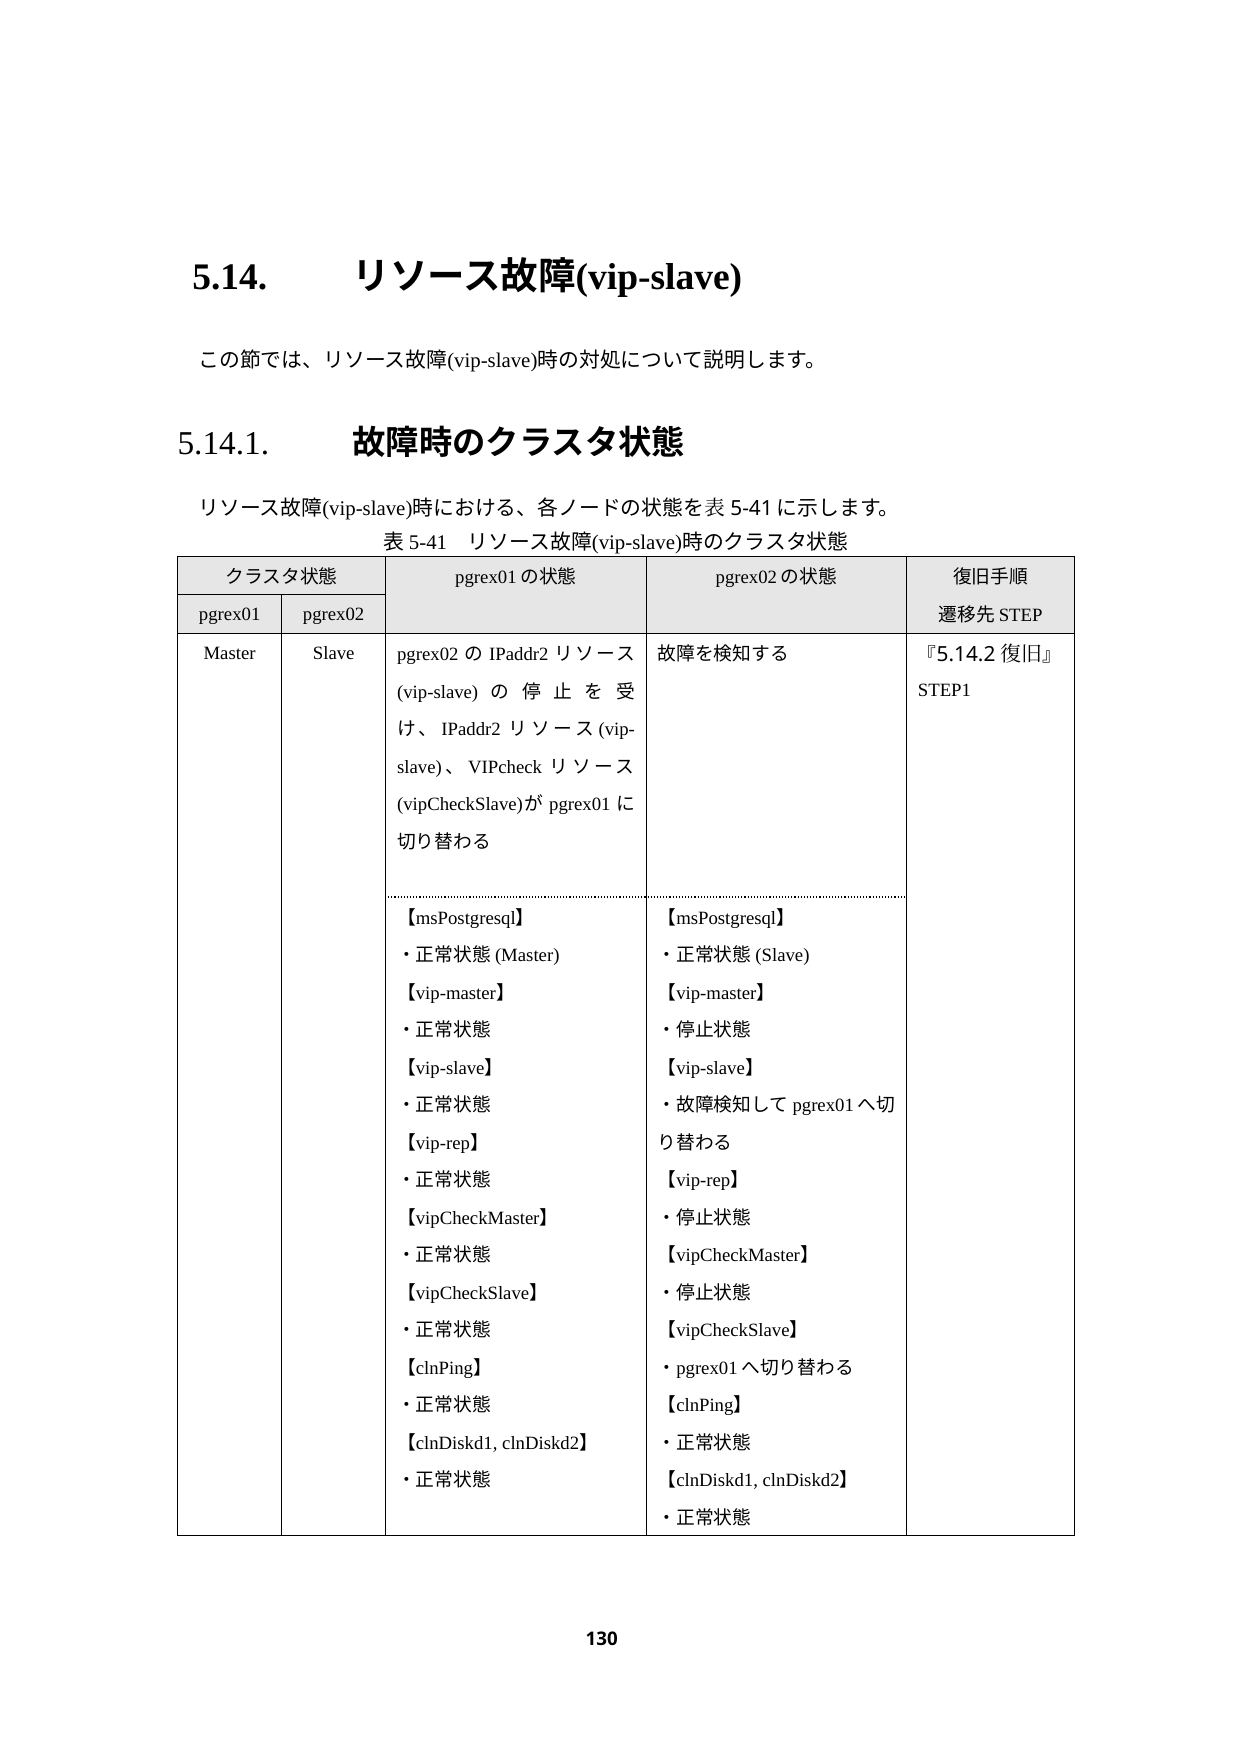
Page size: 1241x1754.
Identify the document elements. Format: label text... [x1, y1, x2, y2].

table_cell pgrex02 [282, 595, 385, 633]
table_cell 故障を検知する [647, 634, 906, 896]
table_cell pgrex01 [178, 595, 281, 633]
table_header 復旧手順 遷移先STEP [907, 557, 1074, 633]
table_header pgrex02の状態 [647, 557, 906, 633]
table_cell pgrex02のIPaddr2リソース(vip-slave)の停止を受け、IPaddr2リソース(vip-slave)、VIPcheckリソース(vipCheckSlave)がpgrex01に切り替わる [386, 634, 646, 896]
table_cell Master [178, 634, 281, 1535]
table_cell 【msPostgresql】 ・正常状態 (Master) 【vip-master】 ・正常状態 【vip-slave】 ・正常状態 【vip-rep】 ・正常状態 【vipCheckMaster】 ・正常状態 【vipCheckSlave】 ・正常状態 【clnPing】 ・正常状態 【clnDiskd1, clnDiskd2】 ・正常状態 [386, 896, 646, 1535]
table_header クラスタ状態 [178, 557, 385, 594]
table_cell 【msPostgresql】 ・正常状態 (Slave) 【vip-master】 ・停止状態 【vip-slave】 ・故障検知してpgrex01へ切り替わる 【vip-rep】 ・停止状態 【vipCheckMaster】 ・停止状態 【vipCheckSlave】 ・pgrex01へ切り替わる 【clnPing】 ・正常状態 【clnDiskd1, clnDiskd2】 ・正常状態 [647, 896, 906, 1535]
text この節では、リソース故障(vip-slave)時の対処について説明します。 [177, 340, 1054, 378]
table_cell Slave [282, 634, 385, 1535]
table_header pgrex01の状態 [386, 557, 646, 633]
table_cell 『5.14.2 復旧』 STEP1 [907, 634, 1074, 1535]
subtitle リソース故障(vip-slave) [192, 236, 1063, 311]
subtitle 故障時のクラスタ状態 [177, 403, 1063, 478]
